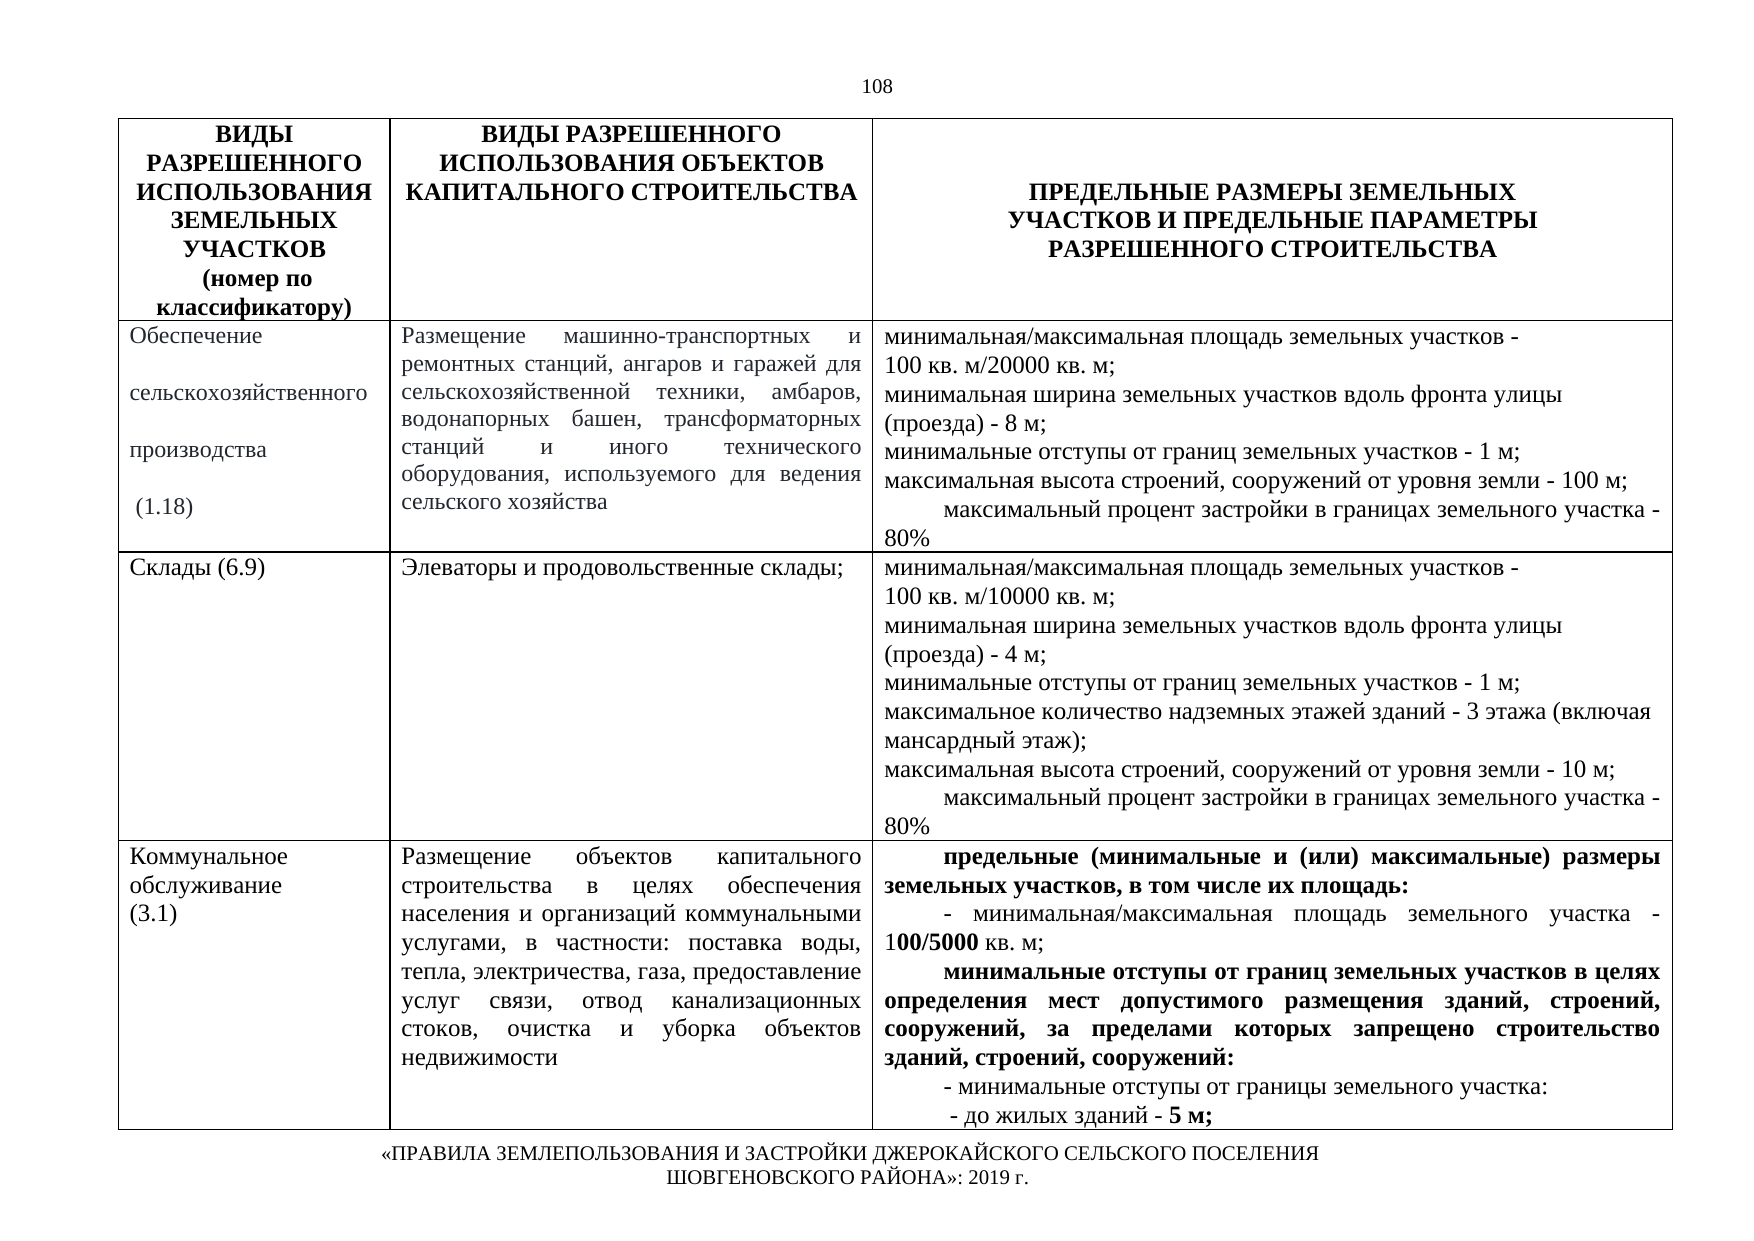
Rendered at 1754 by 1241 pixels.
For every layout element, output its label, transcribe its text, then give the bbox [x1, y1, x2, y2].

table_header ВИДЫ РАЗРЕШЕННОГО ИСПОЛЬЗОВАНИЯ ЗЕМЕЛЬНЫХ УЧАСТКОВ (номер по классификатору) [119, 119, 389, 320]
table_cell Склады (6.9) [119, 553, 389, 840]
table_cell минимальная/максимальная площадь земельных участков - 100 кв. м/20000 кв. м; минимальная ширина земельных участков вдоль фронта улицы (проезда) - 8 м; минимальные отступы от границ земельных участков - 1 м; максимальная высота строений, сооружений от уровня земли - 100 м; максимальный процент застройки в границах земельного участка - 80% [873, 321, 1672, 551]
table_cell минимальная/максимальная площадь земельных участков - 100 кв. м/10000 кв. м; минимальная ширина земельных участков вдоль фронта улицы (проезда) - 4 м; минимальные отступы от границ земельных участков - 1 м; максимальное количество надземных этажей зданий - 3 этажа (включая мансардный этаж); максимальная высота строений, сооружений от уровня земли - 10 м; максимальный процент застройки в границах земельного участка - 80% [873, 553, 1672, 840]
table_cell Размещение машинно-транспортных и ремонтных станций, ангаров и гаражей для сельскохозяйственной техники, амбаров, водонапорных башен, трансформаторных станций и иного технического оборудования, используемого для ведения сельского хозяйства [391, 321, 872, 551]
table_cell Обеспечение сельскохозяйственного производства (1.18) [119, 321, 389, 551]
table_header ВИДЫ РАЗРЕШЕННОГО ИСПОЛЬЗОВАНИЯ ОБЪЕКТОВ КАПИТАЛЬНОГО СТРОИТЕЛЬСТВА [391, 119, 872, 320]
table_cell Элеваторы и продовольственные склады; [391, 553, 872, 840]
table_cell Коммунальное обслуживание (3.1) [119, 841, 389, 1128]
table_header ПРЕДЕЛЬНЫЕ РАЗМЕРЫ ЗЕМЕЛЬНЫХ УЧАСТКОВ И ПРЕДЕЛЬНЫЕ ПАРАМЕТРЫ РАЗРЕШЕННОГО СТРОИТЕЛЬСТВА [873, 119, 1672, 320]
